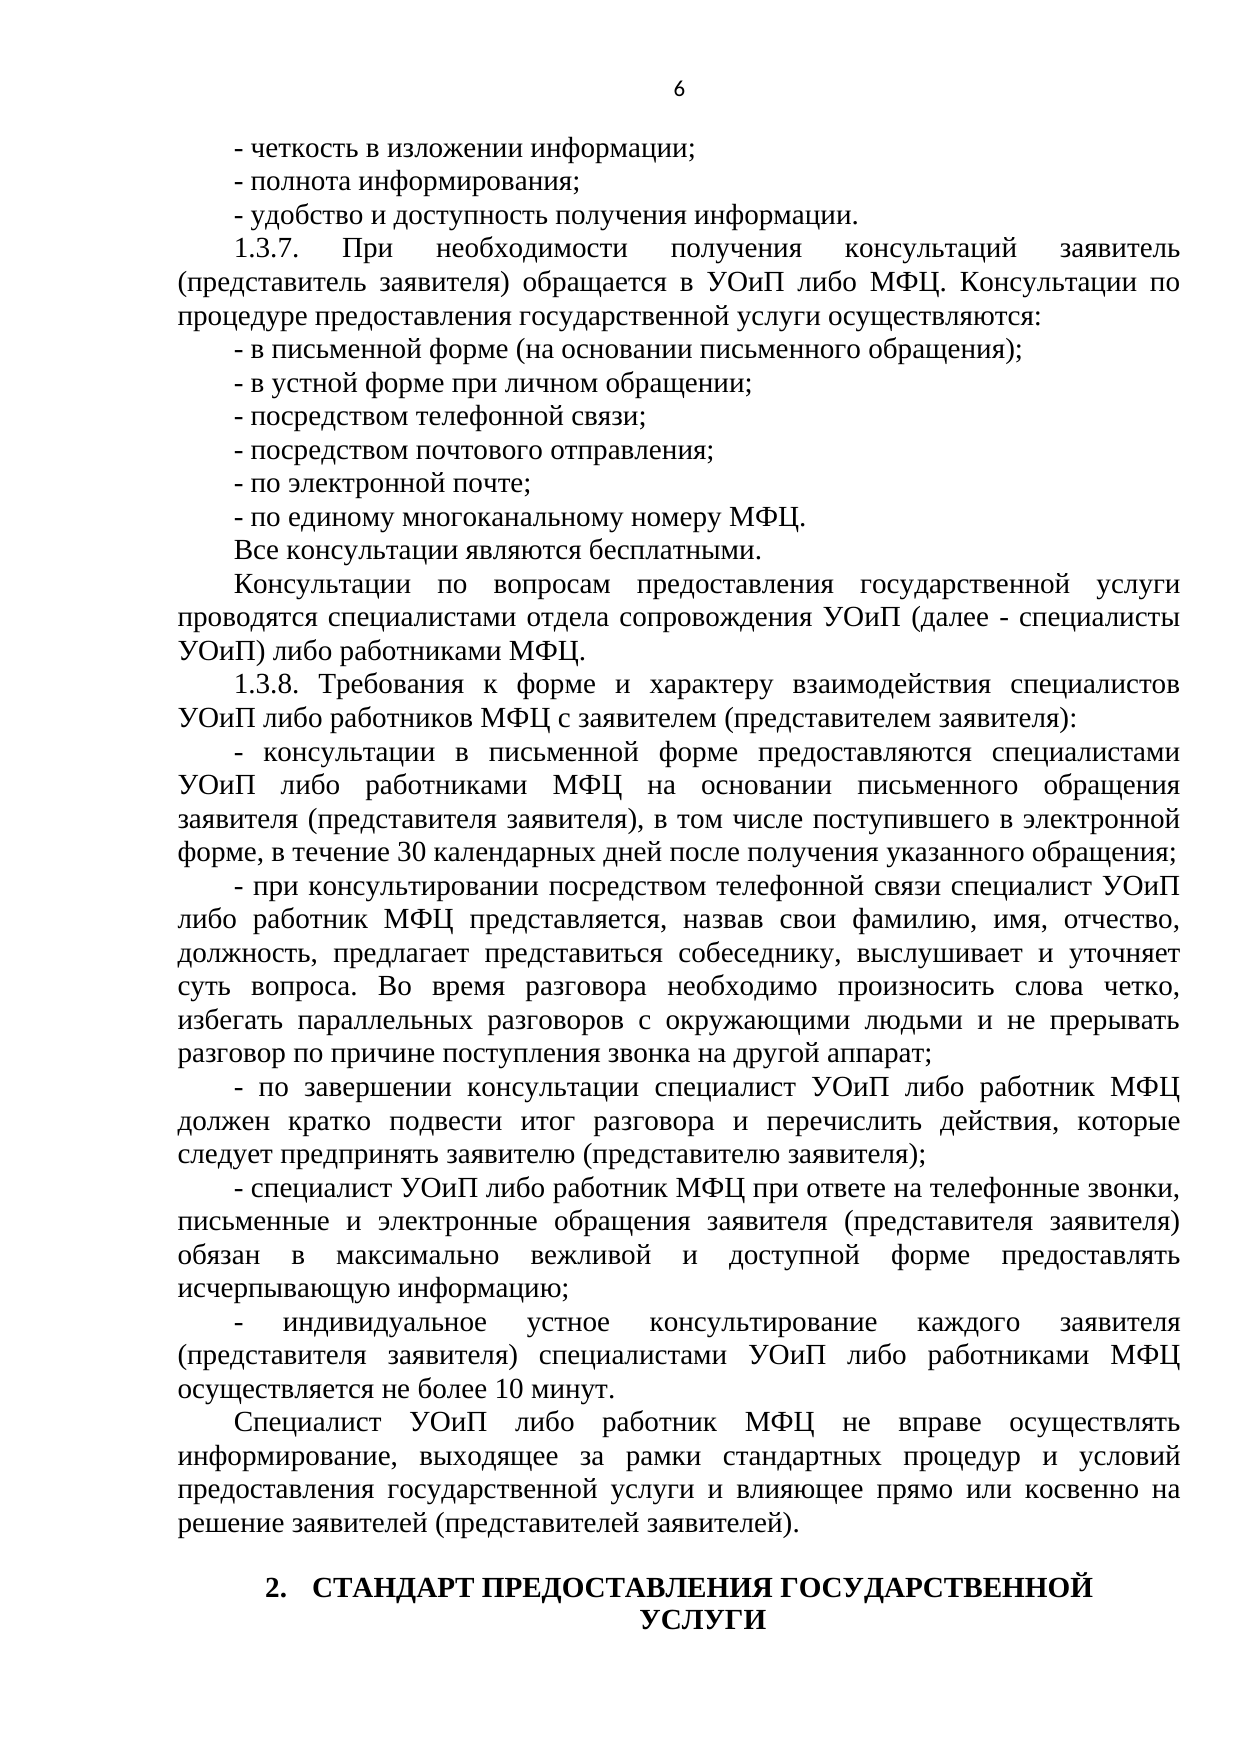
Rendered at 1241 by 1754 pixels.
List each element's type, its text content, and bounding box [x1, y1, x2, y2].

text - посредством почтового отправления; [177, 432, 1181, 465]
text 1.3.8. Требования к форме и характеру взаимодействия специалистов УОиП либо работников МФЦ с заявителем (представителем заявителя): [177, 667, 1181, 734]
text 1.3.7. При необходимости получения консультаций заявитель (представитель заявителя) обращается в УОиП либо МФЦ. Консультации по процедуре предоставления государственной услуги осуществляются: [177, 231, 1181, 331]
text - по электронной почте; [177, 465, 1181, 499]
text - специалист УОиП либо работник МФЦ при ответе на телефонные звонки, письменные и электронные обращения заявителя (представителя заявителя) обязан в максимально вежливой и доступной форме предоставлять исчерпывающую информацию; [177, 1170, 1181, 1304]
text - посредством телефонной связи; [177, 398, 1181, 432]
text Консультации по вопросам предоставления государственной услуги проводятся специалистами отдела сопровождения УОиП (далее - специалисты УОиП) либо работниками МФЦ. [177, 566, 1181, 667]
text - удобство и доступность получения информации. [177, 197, 1181, 231]
text - по единому многоканальному номеру МФЦ. [177, 499, 1181, 532]
text Все консультации являются бесплатными. [177, 532, 1181, 566]
text - по завершении консультации специалист УОиП либо работник МФЦ должен кратко подвести итог разговора и перечислить действия, которые следует предпринять заявителю (представителю заявителя); [177, 1069, 1181, 1170]
text Специалист УОиП либо работник МФЦ не вправе осуществлять информирование, выходящее за рамки стандартных процедур и условий предоставления государственной услуги и влияющее прямо или косвенно на решение заявителей (представителей заявителей). [177, 1404, 1181, 1539]
text - индивидуальное устное консультирование каждого заявителя (представителя заявителя) специалистами УОиП либо работниками МФЦ осуществляется не более 10 минут. [177, 1304, 1181, 1404]
text - четкость в изложении информации; [177, 130, 1181, 163]
text - полнота информирования; [177, 163, 1181, 197]
text - при консультировании посредством телефонной связи специалист УОиП либо работник МФЦ представляется, назвав свои фамилию, имя, отчество, должность, предлагает представиться собеседнику, выслушивает и уточняет суть вопроса. Во время разговора необходимо произносить слова четко, избегать параллельных разговоров с окружающими людьми и не прерывать разговор по причине поступления звонка на другой аппарат; [177, 868, 1181, 1069]
list СТАНДАРТ ПРЕДОСТАВЛЕНИЯ ГОСУДАРСТВЕННОЙ УСЛУГИ [177, 1571, 1181, 1636]
text - консультации в письменной форме предоставляются специалистами УОиП либо работниками МФЦ на основании письменного обращения заявителя (представителя заявителя), в том числе поступившего в электронной форме, в течение 30 календарных дней после получения указанного обращения; [177, 734, 1181, 868]
text - в письменной форме (на основании письменного обращения); [177, 331, 1181, 365]
text - в устной форме при личном обращении; [177, 365, 1181, 398]
